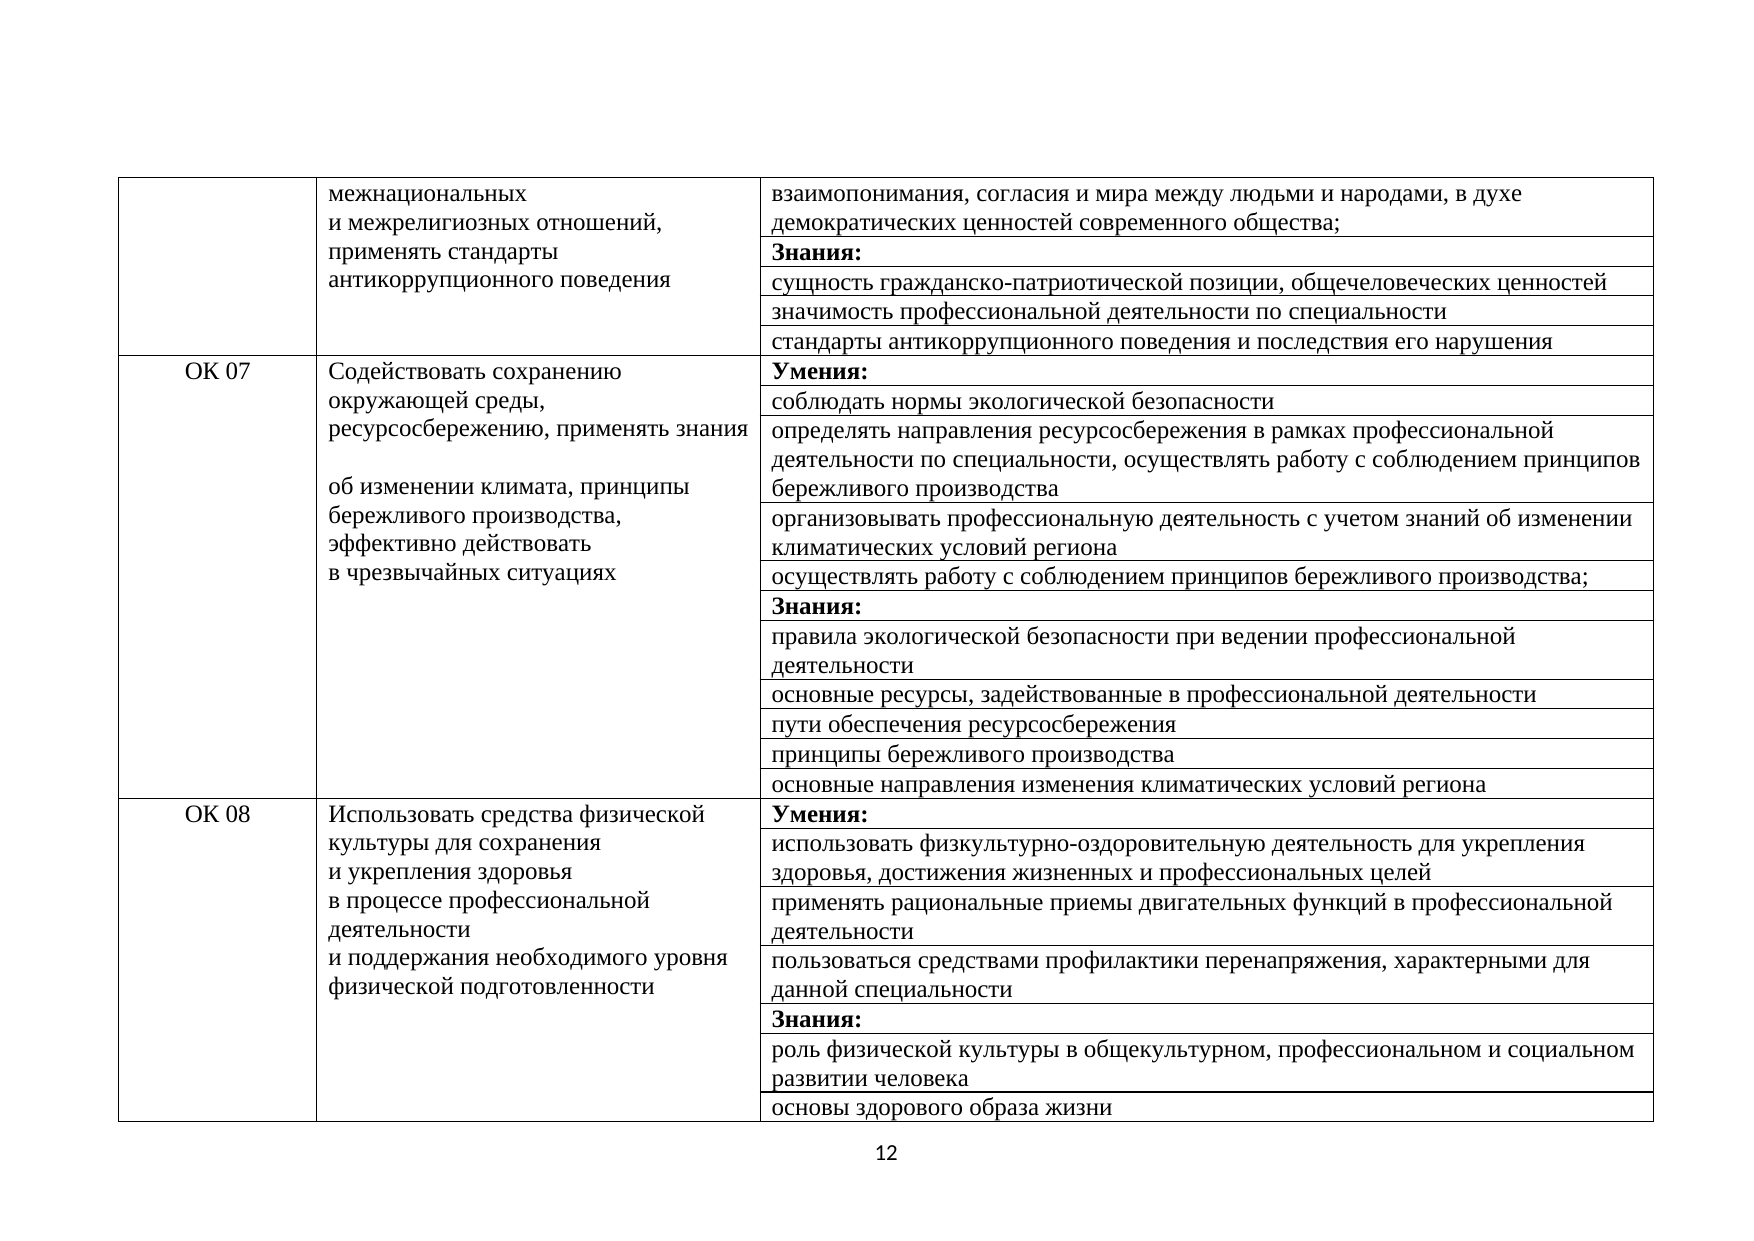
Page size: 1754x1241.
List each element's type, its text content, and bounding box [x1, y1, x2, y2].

table_cell соблюдать нормы экологической безопасности [761, 386, 1653, 414]
table_cell пути обеспечения ресурсосбережения [761, 709, 1653, 738]
table_cell Умения: [761, 799, 1653, 827]
table_cell организовывать профессиональную деятельность с учетом знаний об изменении климатических условий региона [761, 503, 1653, 560]
table_cell основные ресурсы, задействованные в профессиональной деятельности [761, 680, 1653, 708]
table_cell роль физической культуры в общекультурном, профессиональном и социальном развитии человека [761, 1034, 1653, 1091]
table_cell Содействовать сохранению окружающей среды, ресурсосбережению, применять знания об изменении климата, принципы бережливого производства, эффективно действовать в чрезвычайных ситуациях [317, 356, 760, 798]
table_cell использовать физкультурно-оздоровительную деятельность для укрепления здоровья, достижения жизненных и профессиональных целей [761, 829, 1653, 886]
table_cell ОК 07 [119, 356, 316, 798]
table_cell Использовать средства физической культуры для сохранения и укрепления здоровья в процессе профессиональной деятельности и поддержания необходимого уровня физической подготовленности [317, 799, 760, 1121]
table_cell пользоваться средствами профилактики перенапряжения, характерными для данной специальности [761, 946, 1653, 1003]
table_cell Знания: [761, 1004, 1653, 1033]
table_cell ОК 08 [119, 799, 316, 1121]
table_cell определять направления ресурсосбережения в рамках профессиональной деятельности по специальности, осуществлять работу с соблюдением принципов бережливого производства [761, 416, 1653, 502]
table_cell применять рациональные приемы двигательных функций в профессиональной деятельности [761, 887, 1653, 944]
table_cell сущность гражданско-патриотической позиции, общечеловеческих ценностей [761, 267, 1653, 295]
table_cell принципы бережливого производства [761, 739, 1653, 768]
table_cell правила экологической безопасности при ведении профессиональной деятельности [761, 621, 1653, 678]
table_cell основные направления изменения климатических условий региона [761, 769, 1653, 798]
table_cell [761, 178, 1653, 236]
table_cell Знания: [761, 591, 1653, 620]
table_cell стандарты антикоррупционного поведения и последствия его нарушения [761, 326, 1653, 355]
table_cell Знания: [761, 237, 1653, 266]
table_cell основы здорового образа жизни [761, 1093, 1653, 1121]
table_cell Умения: [761, 356, 1653, 385]
table_cell осуществлять работу с соблюдением принципов бережливого производства; [761, 561, 1653, 590]
table_cell значимость профессиональной деятельности по специальности [761, 296, 1653, 325]
